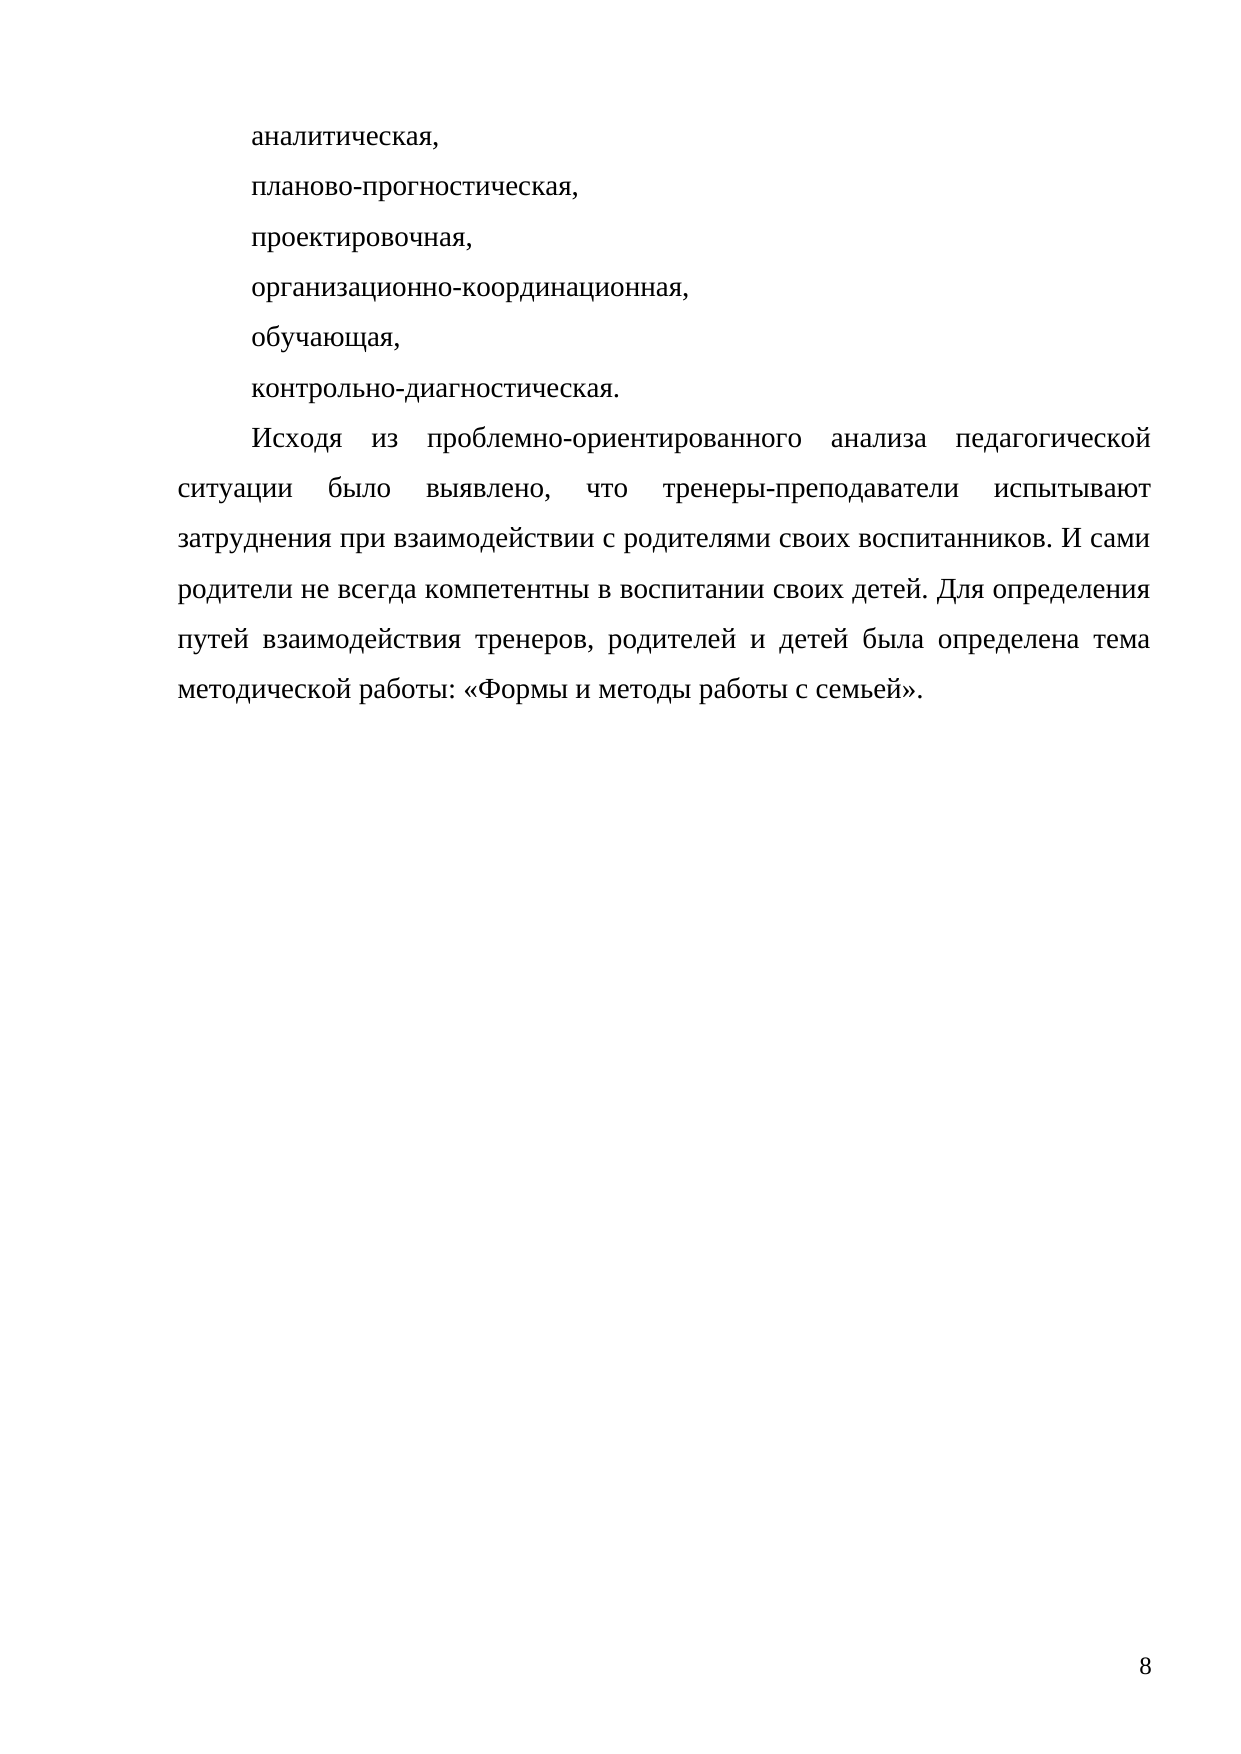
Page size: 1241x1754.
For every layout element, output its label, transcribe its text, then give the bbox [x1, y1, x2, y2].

text проектировочная, [177, 219, 1152, 252]
text организационно-координационная, [177, 269, 1152, 303]
text аналитическая, [177, 118, 1152, 152]
text Исходя из проблемно-ориентированного анализа педагогической ситуации было выявлено, что тренеры-преподаватели испытывают затруднения при взаимодействии с родителями своих воспитанников. И сами родители не всегда компетентны в воспитании своих детей. Для определения путей взаимодействия тренеров, родителей и детей была определена тема методической работы: «Формы и методы работы с семьей». [177, 420, 1152, 705]
text обучающая, [177, 319, 1152, 353]
text контрольно-диагностическая. [177, 370, 1152, 403]
text планово-прогностическая, [177, 168, 1152, 202]
